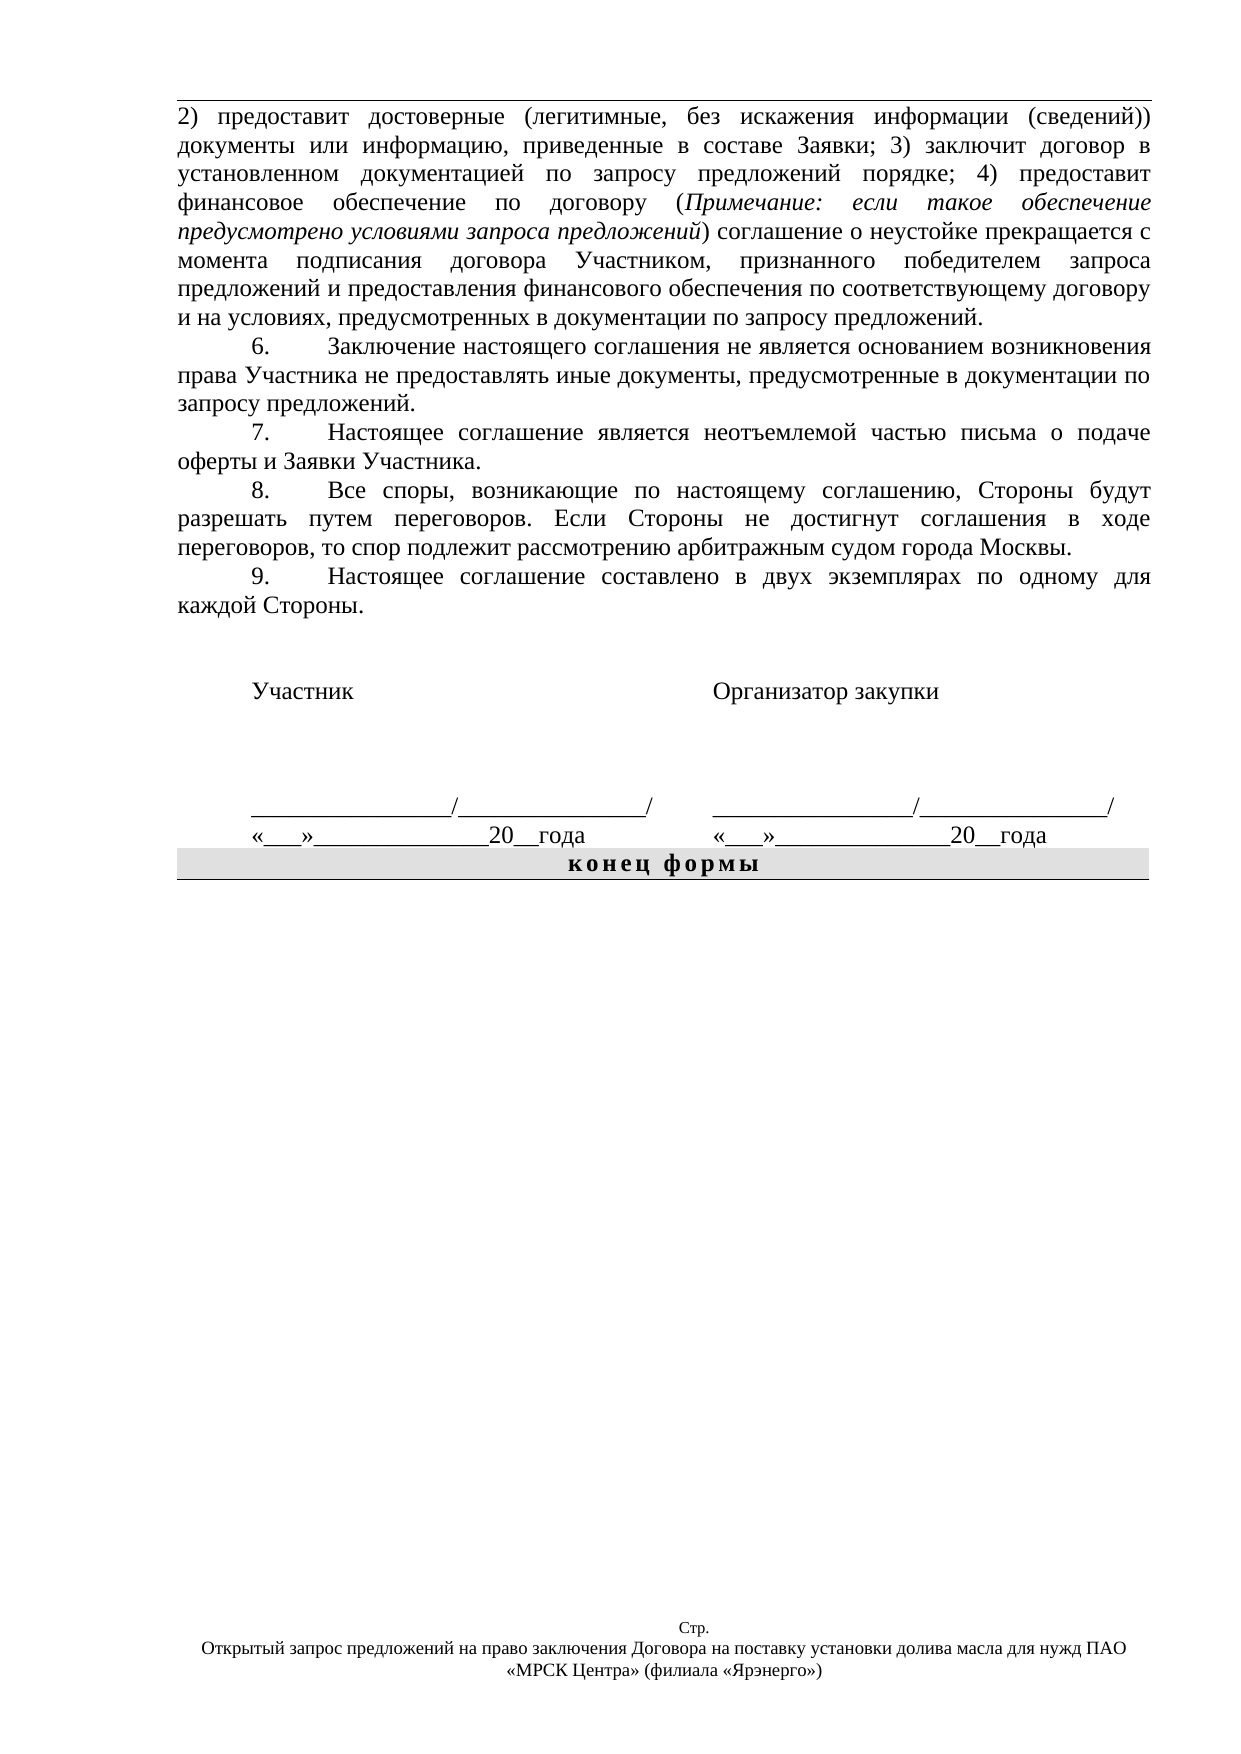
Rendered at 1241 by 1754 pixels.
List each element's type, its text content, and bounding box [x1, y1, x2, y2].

table_cell ________________/_______________/ «___»______________20__года [240, 705, 701, 848]
list Настоящее соглашение составлено в двух экземплярах по одному для каждой Стороны. [177, 561, 1152, 618]
table_header Организатор закупки [701, 676, 1163, 705]
table_header Участник [240, 676, 701, 705]
text конец формы [177, 848, 1149, 879]
list Заключение настоящего соглашения не является основанием возникновения права Участника не предоставлять иные документы, предусмотренные в документации по запросу предложений. [177, 331, 1152, 417]
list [177, 101, 1152, 331]
list Все споры, возникающие по настоящему соглашению, Стороны будут разрешать путем переговоров. Если Стороны не достигнут соглашения в ходе переговоров, то спор подлежит рассмотрению арбитражным судом города Москвы. [177, 475, 1152, 561]
table_cell ________________/_______________/ «___»______________20__года [701, 705, 1163, 848]
list Настоящее соглашение является неотъемлемой частью письма о подаче оферты и Заявки Участника. [177, 417, 1152, 475]
